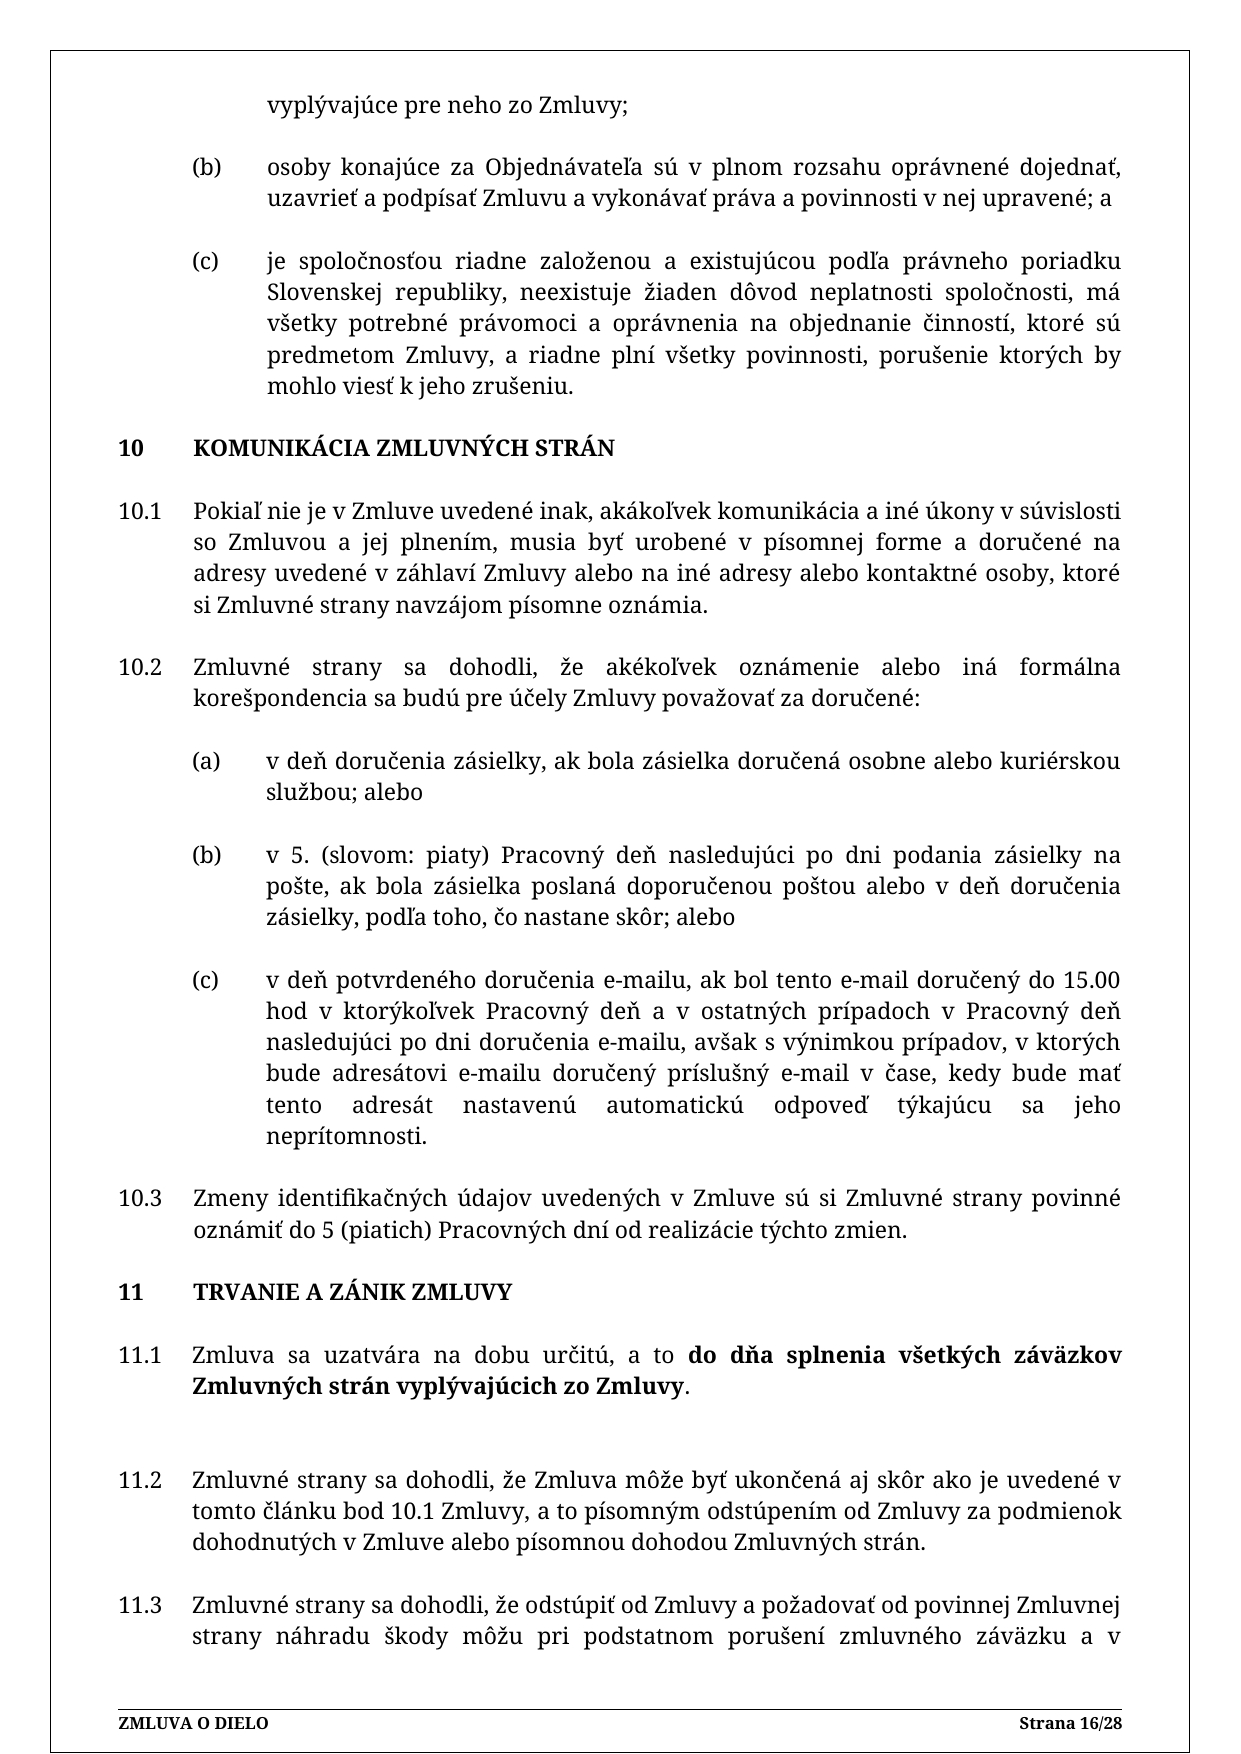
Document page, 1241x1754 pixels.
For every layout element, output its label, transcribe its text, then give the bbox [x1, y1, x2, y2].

list v deň potvrdeného doručenia e-mailu, ak bol tento e-mail doručený do 15.00 hod v ktorýkoľvek Pracovný deň a v ostatných prípadoch v Pracovný deň nasledujúci po dni doručenia e-mailu, avšak s výnimkou prípadov, v ktorých bude adresátovi e-mailu doručený príslušný e-mail v čase, kedy bude mať tento adresát nastavenú automatickú odpoveď týkajúcu sa jeho neprítomnosti. [192, 964, 1122, 1151]
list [192, 89, 1122, 120]
list Pokiaľ nie je v Zmluve uvedené inak, akákoľvek komunikácia a iné úkony v súvislosti so Zmluvou a jej plnením, musia byť urobené v písomnej forme a doručené na adresy uvedené v záhlaví Zmluvy alebo na iné adresy alebo kontaktné osoby, ktoré si Zmluvné strany navzájom písomne oznámia. [118, 495, 1122, 620]
list KOMUNIKÁCIA ZMLUVNÝCH STRÁN [103, 432, 1122, 464]
list v 5. (slovom: piaty) Pracovný deň nasledujúci po dni podania zásielky na pošte, ak bola zásielka poslaná doporučenou poštou alebo v deň doručenia zásielky, podľa toho, čo nastane skôr; alebo [192, 839, 1122, 932]
list TRVANIE A ZÁNIK ZMLUVY [118, 1276, 1122, 1307]
list je spoločnosťou riadne založenou a existujúcou podľa právneho poriadku Slovenskej republiky, neexistuje žiaden dôvod neplatnosti spoločnosti, má všetky potrebné právomoci a oprávnenia na objednanie činností, ktoré sú predmetom Zmluvy, a riadne plní všetky povinnosti, porušenie ktorých by mohlo viesť k jeho zrušeniu. [192, 245, 1122, 401]
list Zmeny identifikačných údajov uvedených v Zmluve sú si Zmluvné strany povinné oznámiť do 5 (piatich) Pracovných dní od realizácie týchto zmien. [118, 1182, 1122, 1245]
list v deň doručenia zásielky, ak bola zásielka doručená osobne alebo kuriérskou službou; alebo [192, 745, 1122, 807]
list osoby konajúce za Objednávateľa sú v plnom rozsahu oprávnené dojednať, uzavrieť a podpísať Zmluvu a vykonávať práva a povinnosti v nej upravené; a [192, 151, 1122, 214]
list Zmluvné strany sa dohodli, že akékoľvek oznámenie alebo iná formálna korešpondencia sa budú pre účely Zmluvy považovať za doručené: [118, 651, 1122, 714]
list Zmluvné strany sa dohodli, že Zmluva môže byť ukončená aj skôr ako je uvedené v tomto článku bod 10.1 Zmluvy, a to písomným odstúpením od Zmluvy za podmienok dohodnutých v Zmluve alebo písomnou dohodou Zmluvných strán. [118, 1464, 1122, 1557]
list Zmluva sa uzatvára na dobu určitú, a to do dňa splnenia všetkých záväzkov Zmluvných strán vyplývajúcich zo Zmluvy. [118, 1339, 1122, 1401]
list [118, 1589, 1122, 1651]
